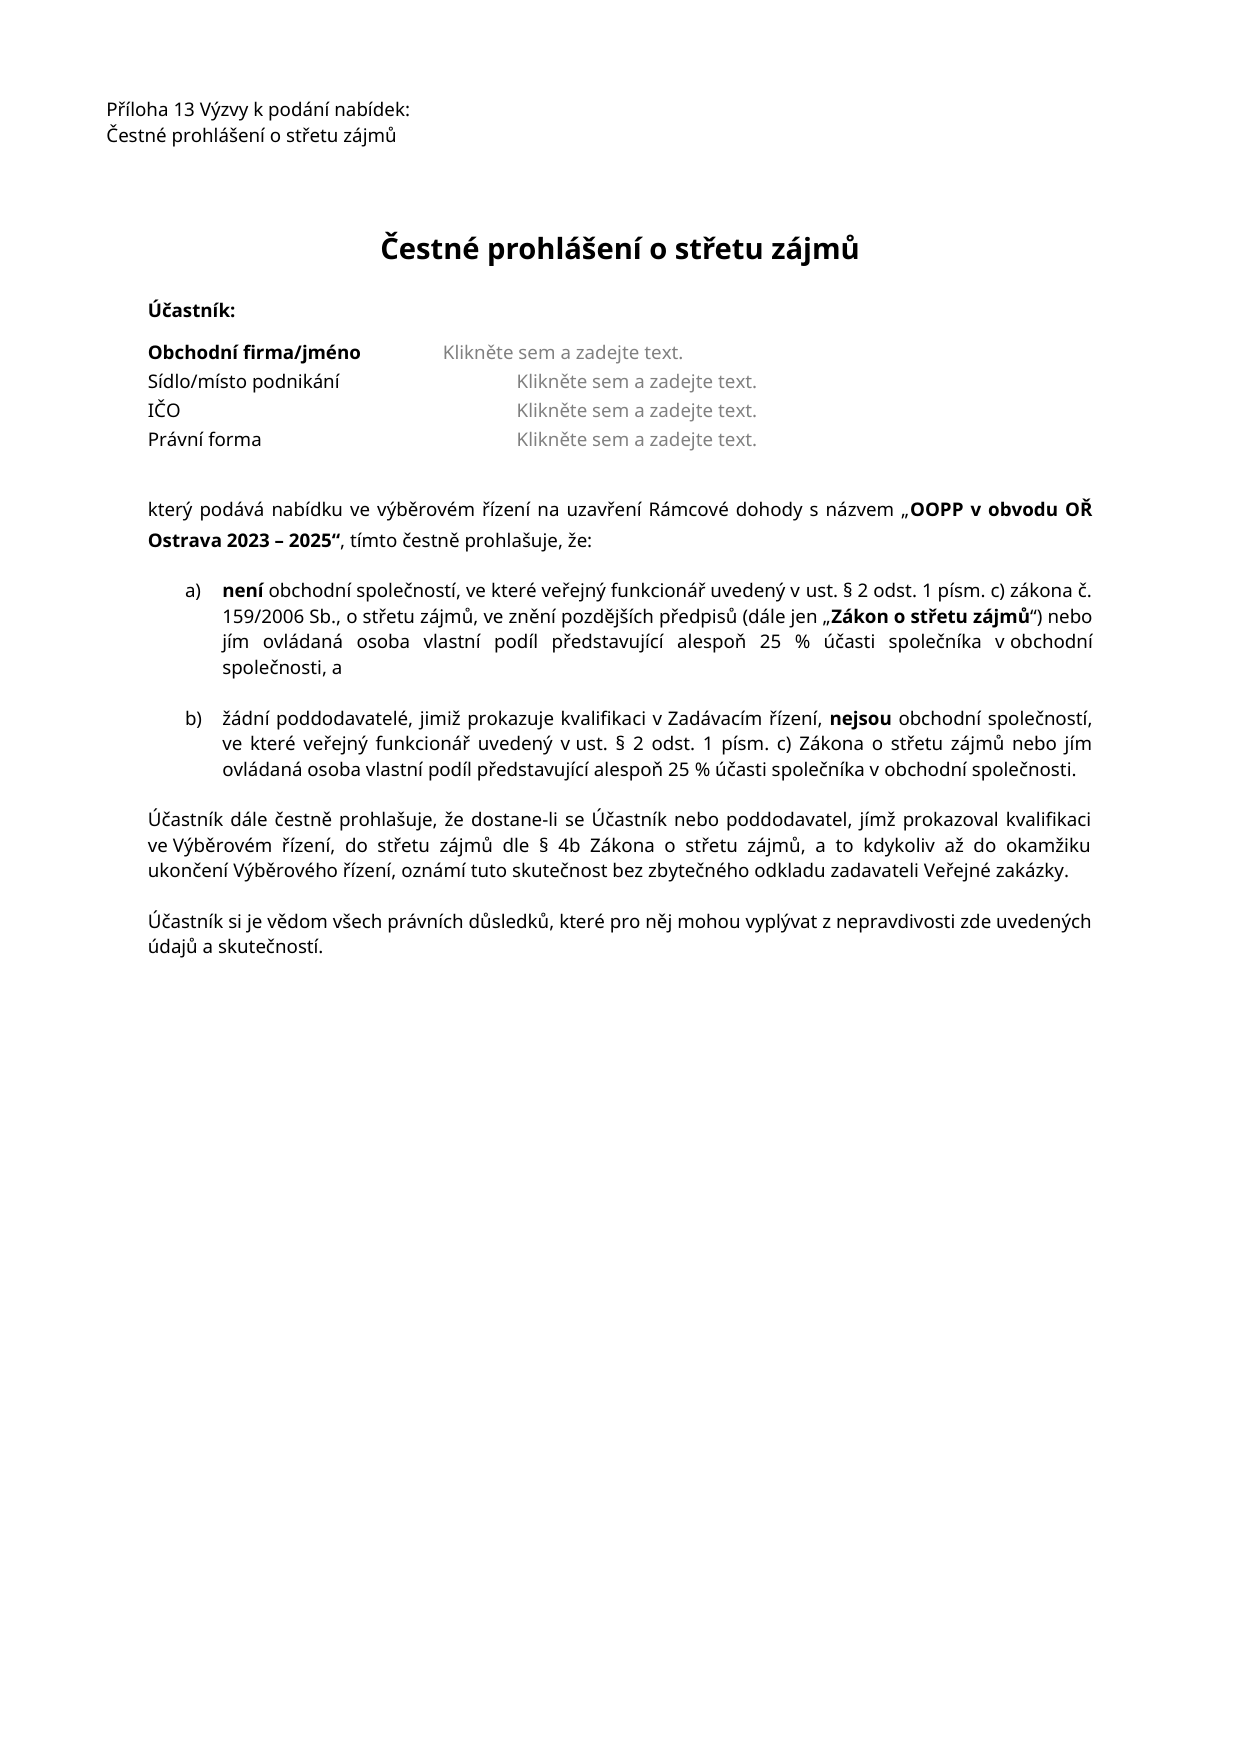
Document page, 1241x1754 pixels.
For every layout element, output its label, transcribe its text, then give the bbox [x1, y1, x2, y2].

text Právní forma [148, 423, 1093, 452]
text Obchodní firma/jméno [148, 336, 1093, 365]
text Účastník: [148, 293, 1093, 324]
title Čestné prohlášení o střetu zájmů [148, 228, 1093, 268]
text Účastník si je vědom všech právních důsledků, které pro něj mohou vyplývat z nepravdivosti zde uvedených údajů a skutečností. [148, 908, 1093, 959]
list není obchodní společností, ve které veřejný funkcionář uvedený v ust. § 2 odst. 1 písm. c) zákona č. 159/2006 Sb., o střetu zájmů, ve znění pozdějších předpisů (dále jen „Zákon o střetu zájmů“) nebo jím ovládaná osoba vlastní podíl představující alespoň 25 % účasti společníka v obchodní společnosti, a [185, 578, 1093, 680]
text IČO [148, 394, 1093, 423]
text který podává nabídku ve výběrovém řízení na uzavření Rámcové dohody s názvem „OOPP v obvodu OŘ Ostrava 2023 – 2025“, tímto čestně prohlašuje, že: [148, 490, 1093, 553]
text Sídlo/místo podnikání [148, 365, 1093, 394]
list žádní poddodavatelé, jimiž prokazuje kvalifikaci v Zadávacím řízení, nejsou obchodní společností, ve které veřejný funkcionář uvedený v ust. § 2 odst. 1 písm. c) Zákona o střetu zájmů nebo jím ovládaná osoba vlastní podíl představující alespoň 25 % účasti společníka v obchodní společnosti. [185, 705, 1093, 781]
text Účastník dále čestně prohlašuje, že dostane-li se Účastník nebo poddodavatel, jímž prokazoval kvalifikaci ve Výběrovém řízení, do střetu zájmů dle § 4b Zákona o střetu zájmů, a to kdykoliv až do okamžiku ukončení Výběrového řízení, oznámí tuto skutečnost bez zbytečného odkladu zadavateli Veřejné zakázky. [148, 806, 1093, 883]
